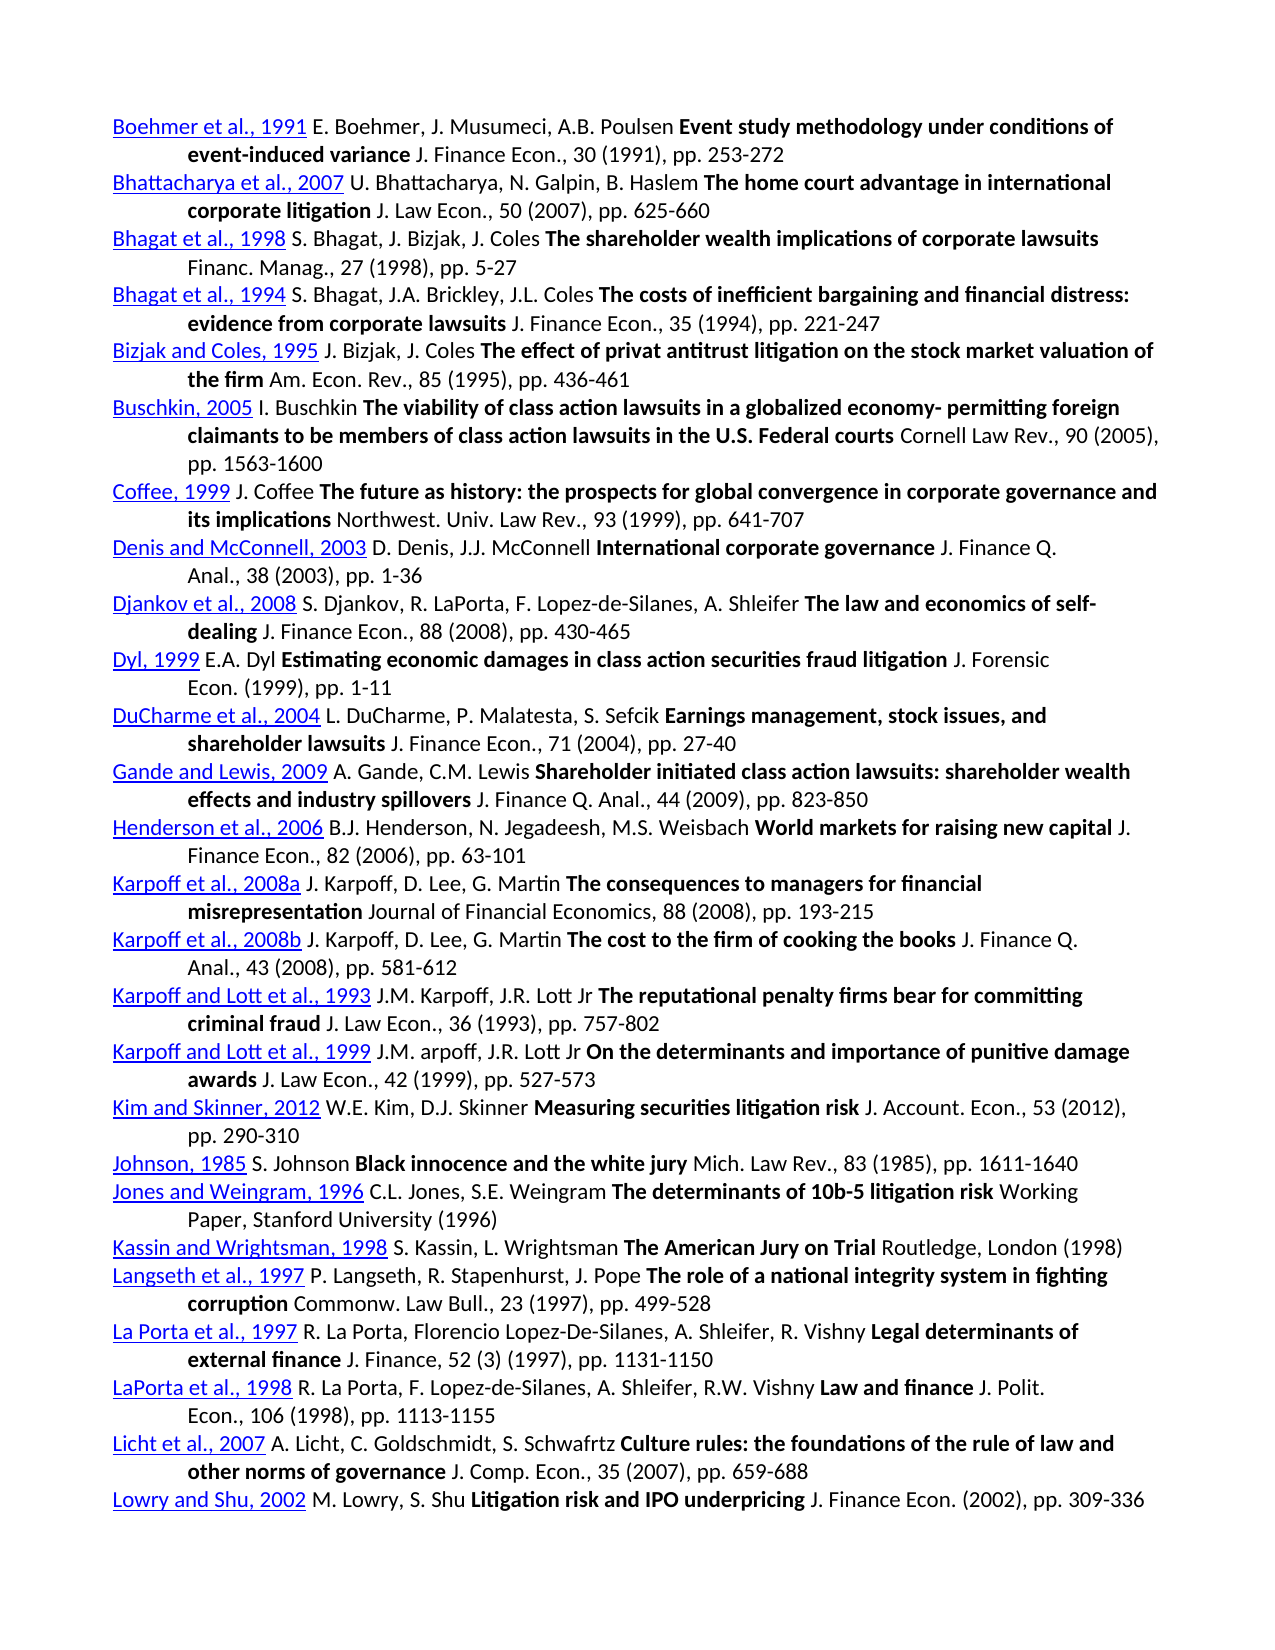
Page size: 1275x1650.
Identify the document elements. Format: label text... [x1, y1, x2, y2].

text Bizjak and Coles, 1995 J. Bizjak, J. Coles The effect of privat antitrust litigation on the stock market valuation of the firm Am. Econ. Rev., 85 (1995), pp. 436-461 [112, 337, 1162, 393]
text Buschkin, 2005 I. Buschkin The viability of class action lawsuits in a globalized economy- permitting foreign claimants to be members of class action lawsuits in the U.S. Federal courts Cornell Law Rev., 90 (2005), pp. 1563-1600 [112, 393, 1162, 477]
text Kim and Skinner, 2012 W.E. Kim, D.J. Skinner Measuring securities litigation risk J. Account. Econ., 53 (2012), pp. 290-310 [112, 1093, 1162, 1149]
text Langseth et al., 1997 P. Langseth, R. Stapenhurst, J. Pope The role of a national integrity system in fighting corruption Commonw. Law Bull., 23 (1997), pp. 499-528 [112, 1261, 1162, 1317]
text Denis and McConnell, 2003 D. Denis, J.J. McConnell International corporate governance J. Finance Q. Anal., 38 (2003), pp. 1-36 [112, 533, 1162, 589]
text Karpoff et al., 2008b J. Karpoff, D. Lee, G. Martin The cost to the firm of cooking the books J. Finance Q. Anal., 43 (2008), pp. 581-612 [112, 925, 1162, 981]
text Coffee, 1999 J. Coffee The future as history: the prospects for global convergence in corporate governance and its implications Northwest. Univ. Law Rev., 93 (1999), pp. 641-707 [112, 477, 1162, 533]
text Dyl, 1999 E.A. Dyl Estimating economic damages in class action securities fraud litigation J. Forensic Econ. (1999), pp. 1-11 [112, 645, 1162, 701]
text Bhagat et al., 1998 S. Bhagat, J. Bizjak, J. Coles The shareholder wealth implications of corporate lawsuits Financ. Manag., 27 (1998), pp. 5-27 [112, 224, 1162, 281]
text Gande and Lewis, 2009 A. Gande, C.M. Lewis Shareholder initiated class action lawsuits: shareholder wealth effects and industry spillovers J. Finance Q. Anal., 44 (2009), pp. 823-850 [112, 757, 1162, 813]
text Djankov et al., 2008 S. Djankov, R. LaPorta, F. Lopez-de-Silanes, A. Shleifer The law and economics of self-dealing J. Finance Econ., 88 (2008), pp. 430-465 [112, 589, 1162, 645]
text Johnson, 1985 S. Johnson Black innocence and the white jury Mich. Law Rev., 83 (1985), pp. 1611-1640 [112, 1149, 1162, 1177]
text Bhagat et al., 1994 S. Bhagat, J.A. Brickley, J.L. Coles The costs of inefficient bargaining and financial distress: evidence from corporate lawsuits J. Finance Econ., 35 (1994), pp. 221-247 [112, 281, 1162, 337]
text Henderson et al., 2006 B.J. Henderson, N. Jegadeesh, M.S. Weisbach World markets for raising new capital J. Finance Econ., 82 (2006), pp. 63-101 [112, 813, 1162, 869]
text Lowry and Shu, 2002 M. Lowry, S. Shu Litigation risk and IPO underpricing J. Finance Econ. (2002), pp. 309-336 [112, 1486, 1162, 1513]
text Karpoff and Lott et al., 1999 J.M. arpoff, J.R. Lott Jr On the determinants and importance of punitive damage awards J. Law Econ., 42 (1999), pp. 527-573 [112, 1037, 1162, 1093]
text La Porta et al., 1997 R. La Porta, Florencio Lopez-De-Silanes, A. Shleifer, R. Vishny Legal determinants of external finance J. Finance, 52 (3) (1997), pp. 1131-1150 [112, 1317, 1162, 1373]
text Kassin and Wrightsman, 1998 S. Kassin, L. Wrightsman The American Jury on Trial Routledge, London (1998) [112, 1233, 1162, 1261]
text Licht et al., 2007 A. Licht, C. Goldschmidt, S. Schwafrtz Culture rules: the foundations of the rule of law and other norms of governance J. Comp. Econ., 35 (2007), pp. 659-688 [112, 1429, 1162, 1486]
text Karpoff et al., 2008a J. Karpoff, D. Lee, G. Martin The consequences to managers for financial misrepresentation Journal of Financial Economics, 88 (2008), pp. 193-215 [112, 869, 1162, 925]
text LaPorta et al., 1998 R. La Porta, F. Lopez-de-Silanes, A. Shleifer, R.W. Vishny Law and finance J. Polit. Econ., 106 (1998), pp. 1113-1155 [112, 1373, 1162, 1429]
text DuCharme et al., 2004 L. DuCharme, P. Malatesta, S. Sefcik Earnings management, stock issues, and shareholder lawsuits J. Finance Econ., 71 (2004), pp. 27-40 [112, 701, 1162, 757]
text Karpoff and Lott et al., 1993 J.M. Karpoff, J.R. Lott Jr The reputational penalty firms bear for committing criminal fraud J. Law Econ., 36 (1993), pp. 757-802 [112, 981, 1162, 1037]
text Boehmer et al., 1991 E. Boehmer, J. Musumeci, A.B. Poulsen Event study methodology under conditions of event-induced variance J. Finance Econ., 30 (1991), pp. 253-272 [112, 112, 1162, 168]
text Jones and Weingram, 1996 C.L. Jones, S.E. Weingram The determinants of 10b-5 litigation risk Working Paper, Stanford University (1996) [112, 1177, 1162, 1233]
text Bhattacharya et al., 2007 U. Bhattacharya, N. Galpin, B. Haslem The home court advantage in international corporate litigation J. Law Econ., 50 (2007), pp. 625-660 [112, 168, 1162, 224]
